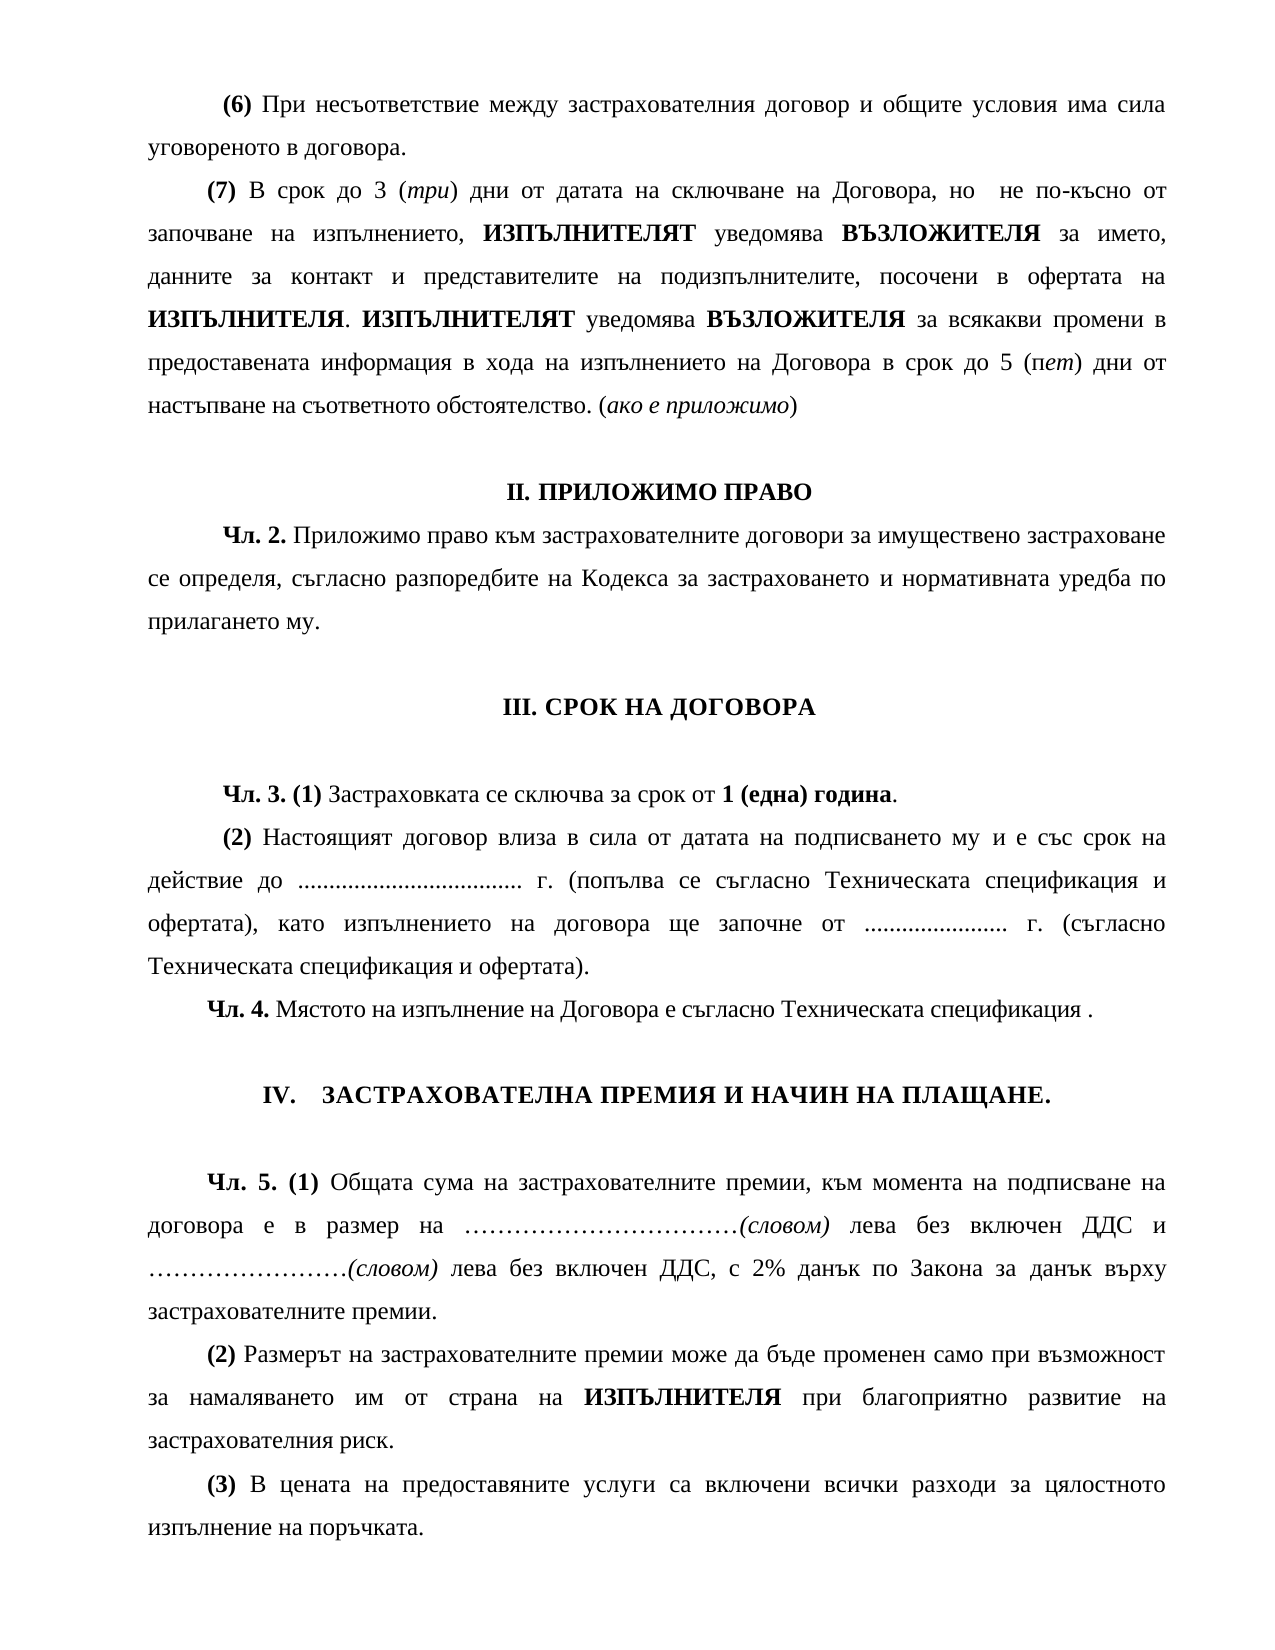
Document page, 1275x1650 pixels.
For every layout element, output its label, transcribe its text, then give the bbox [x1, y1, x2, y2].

text Чл. 2. Приложимо право към застрахователните договори за имуществено застраховане се определя, съгласно разпоредбите на Кодекса за застраховането и нормативната уредба по прилагането му. [148, 520, 1167, 635]
text ІV. ЗАСТРАХОВАТЕЛНА ПРЕМИЯ И НАЧИН НА ПЛАЩАНЕ. [148, 1081, 1167, 1109]
text Чл. 4. Мястото на изпълнение на Договора е съгласно Техническата спецификация . [148, 994, 1167, 1023]
text (2) Размерът на застрахователните премии може да бъде променен само при възможност за намаляването им от страна на ИЗПЪЛНИТЕЛЯ при благоприятно развитие на застрахователния риск. [148, 1339, 1167, 1454]
text II. ПРИЛОЖИМО ПРАВО [152, 477, 1167, 506]
text (6) При несъответствие между застрахователния договор и общите условия има сила уговореното в договора. [148, 89, 1167, 161]
text (7) В срок до 3 (три) дни от датата на сключване на Договора, но не по-късно от започване на изпълнението, ИЗПЪЛНИТЕЛЯТ уведомява ВЪЗЛОЖИТЕЛЯ за името, данните за контакт и представителите на подизпълнителите, посочени в офертата на ИЗПЪЛНИТЕЛЯ. ИЗПЪЛНИТЕЛЯТ уведомява ВЪЗЛОЖИТЕЛЯ за всякакви промени в предоставената информация в хода на изпълнението на Договора в срок до 5 (пет) дни от настъпване на съответното обстоятелство. (ако е приложимо) [148, 175, 1167, 419]
text (2) Настоящият договор влиза в сила от датата на подписването му и е със срок на действие до .................................... г. (попълва се съгласно Техническата спецификация и офертата), като изпълнението на договора ще започне от ....................... г. (съгласно Техническата спецификация и офертата). [148, 822, 1167, 980]
text Чл. 3. (1) Застраховката се сключва за срок от 1 (една) година. [148, 779, 1167, 807]
text (3) В цената на предоставяните услуги са включени всички разходи за цялостното изпълнение на поръчката. [148, 1469, 1167, 1541]
text Чл. 5. (1) Общата сума на застрахователните премии, към момента на подписване на договора е в размер на ……………………………(словом) лева без включен ДДС и ……………………(словом) лева без включен ДДС, с 2% данък по Закона за данък върху застрахователните премии. [148, 1167, 1167, 1325]
text III. СРОК НА ДОГОВОРА [152, 692, 1167, 721]
